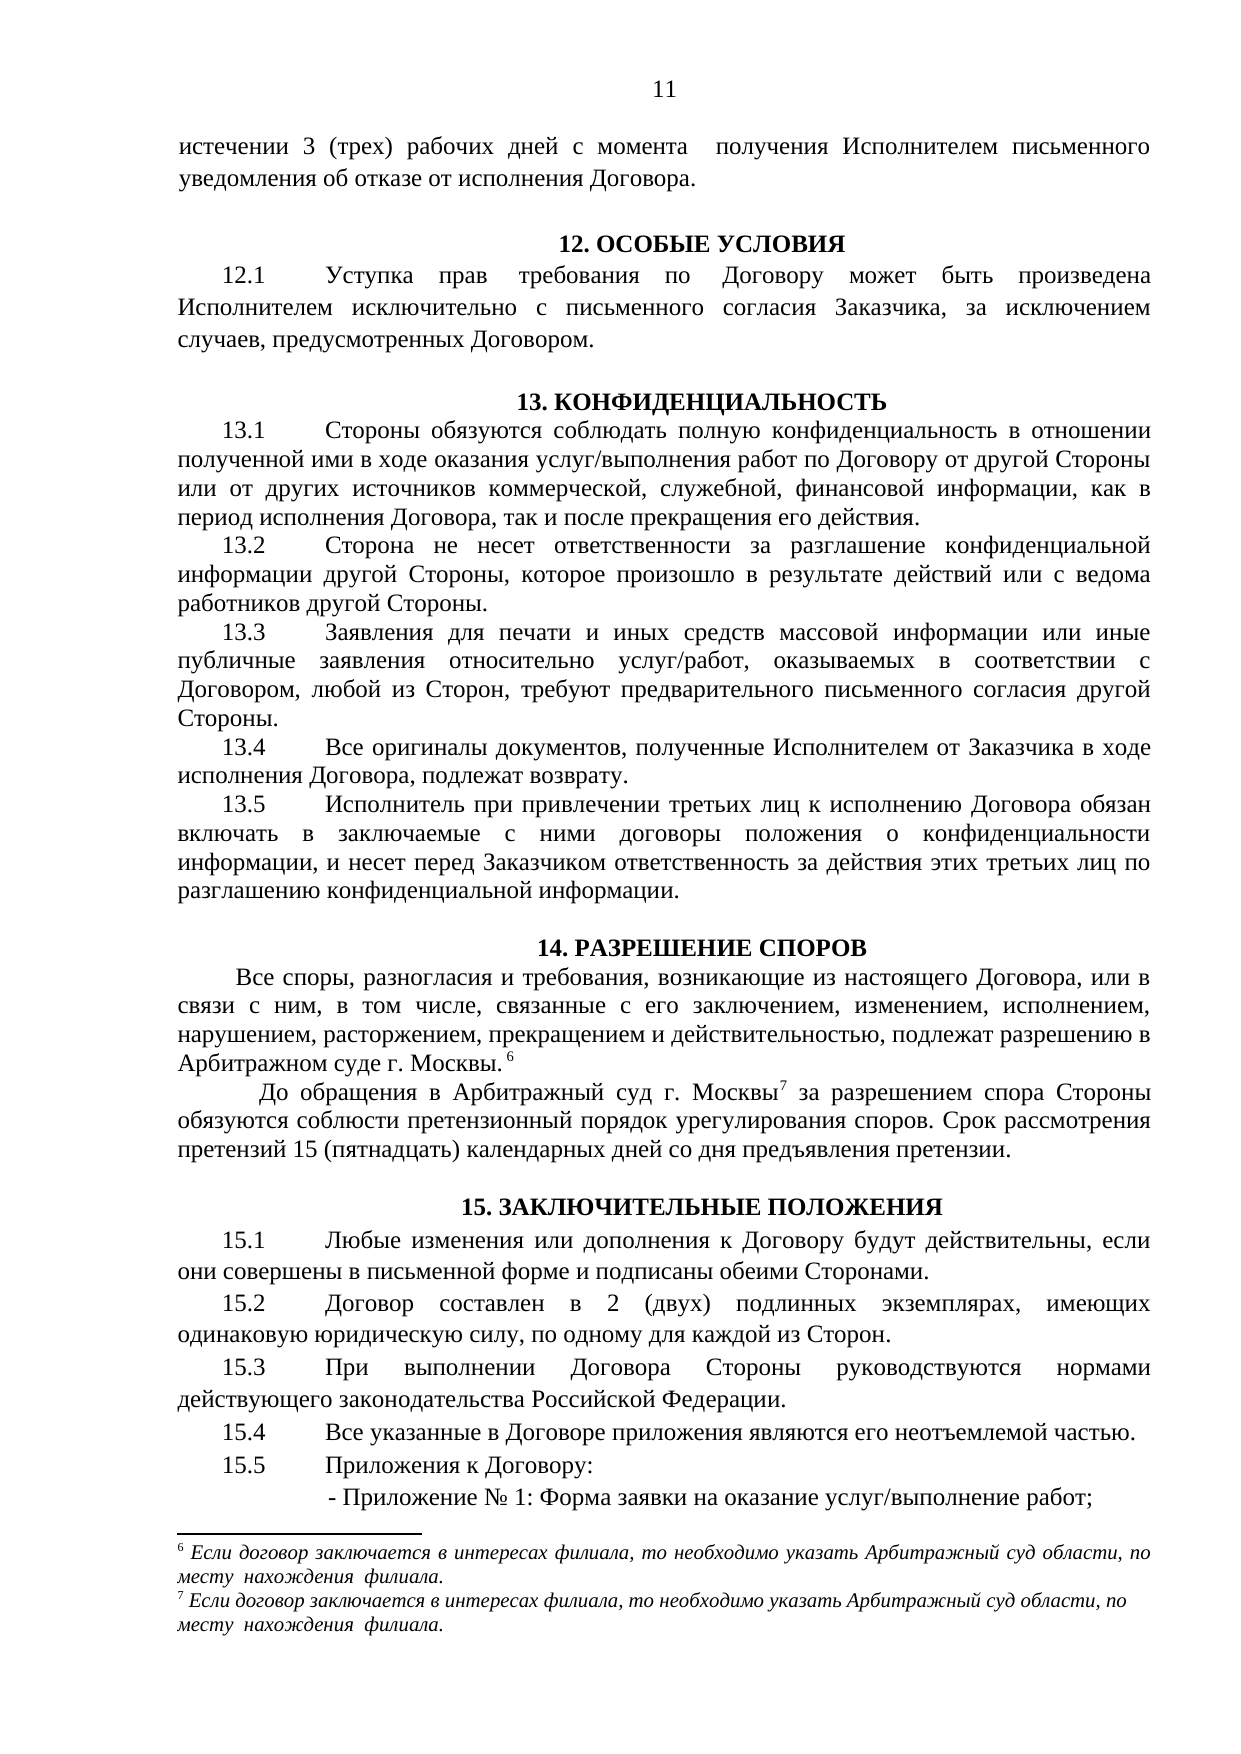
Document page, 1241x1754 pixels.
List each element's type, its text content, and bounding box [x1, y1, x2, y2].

list Заявления для печати и иных средств массовой информации или иные публичные заявления относительно услуг/работ, оказываемых в соответствии с Договором, любой из Сторон, требуют предварительного письменного согласия другой Стороны. [177, 617, 1152, 732]
text Все споры, разногласия и требования, возникающие из настоящего Договора, или в связи с ним, в том числе, связанные с его заключением, изменением, исполнением, нарушением, расторжением, прекращением и действительностью, подлежат разрешению в Арбитражном суде г. Москвы. [177, 962, 1152, 1077]
list Все указанные в Договоре приложения являются его неотъемлемой частью. [177, 1417, 1152, 1446]
list Приложения к Договору: [177, 1450, 1152, 1479]
list Исполнитель при привлечении третьих лиц к исполнению Договора обязан включать в заключаемые с ними договоры положения о конфиденциальности информации, и несет перед Заказчиком ответственность за действия этих третьих лиц по разглашению конфиденциальной информации. [177, 789, 1152, 904]
list ОСОБЫЕ УСЛОВИЯ [252, 229, 1152, 258]
list Сторона не несет ответственности за разглашение конфиденциальной информации другой Стороны, которое произошло в результате действий или с ведома работников другой Стороны. [177, 531, 1152, 617]
list Любые изменения или дополнения к Договору будут действительны, если они совершены в письменной форме и подписаны обеими Сторонами. [177, 1225, 1152, 1285]
list Все оригиналы документов, полученные Исполнителем от Заказчика в ходе исполнения Договора, подлежат возврату. [177, 732, 1152, 789]
list ЗАКЛЮЧИТЕЛЬНЫЕ ПОЛОЖЕНИЯ [252, 1192, 1152, 1221]
list - Приложение № 1: Форма заявки на оказание услуг/выполнение работ; [222, 1482, 1152, 1510]
list Договор составлен в 2 (двух) подлинных экземплярах, имеющих одинаковую юридическую силу, по одному для каждой из Сторон. [177, 1288, 1152, 1348]
list При выполнении Договора Стороны руководствуются нормами действующего законодательства Российской Федерации. [177, 1352, 1152, 1413]
text До обращения в Арбитражный суд г. Москвы за разрешением спора Стороны обязуются соблюсти претензионный порядок урегулирования споров. Срок рассмотрения претензий 15 (пятнадцать) календарных дней со дня предъявления претензии. [177, 1077, 1152, 1163]
list Стороны обязуются соблюдать полную конфиденциальность в отношении полученной ими в ходе оказания услуг/выполнения работ по Договору от другой Стороны или от других источников коммерческой, служебной, финансовой информации, как в период исполнения Договора, так и после прекращения его действия. [177, 416, 1152, 531]
subtitle КОНФИДЕНЦИАЛЬНОСТЬ [252, 387, 1152, 416]
subtitle РАЗРЕШЕНИЕ СПОРОВ [252, 933, 1152, 962]
list Уступка прав требования по Договору может быть произведена Исполнителем исключительно с письменного согласия Заказчика, за исключением случаев, предусмотренных Договором. [177, 261, 1152, 352]
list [178, 131, 1152, 192]
